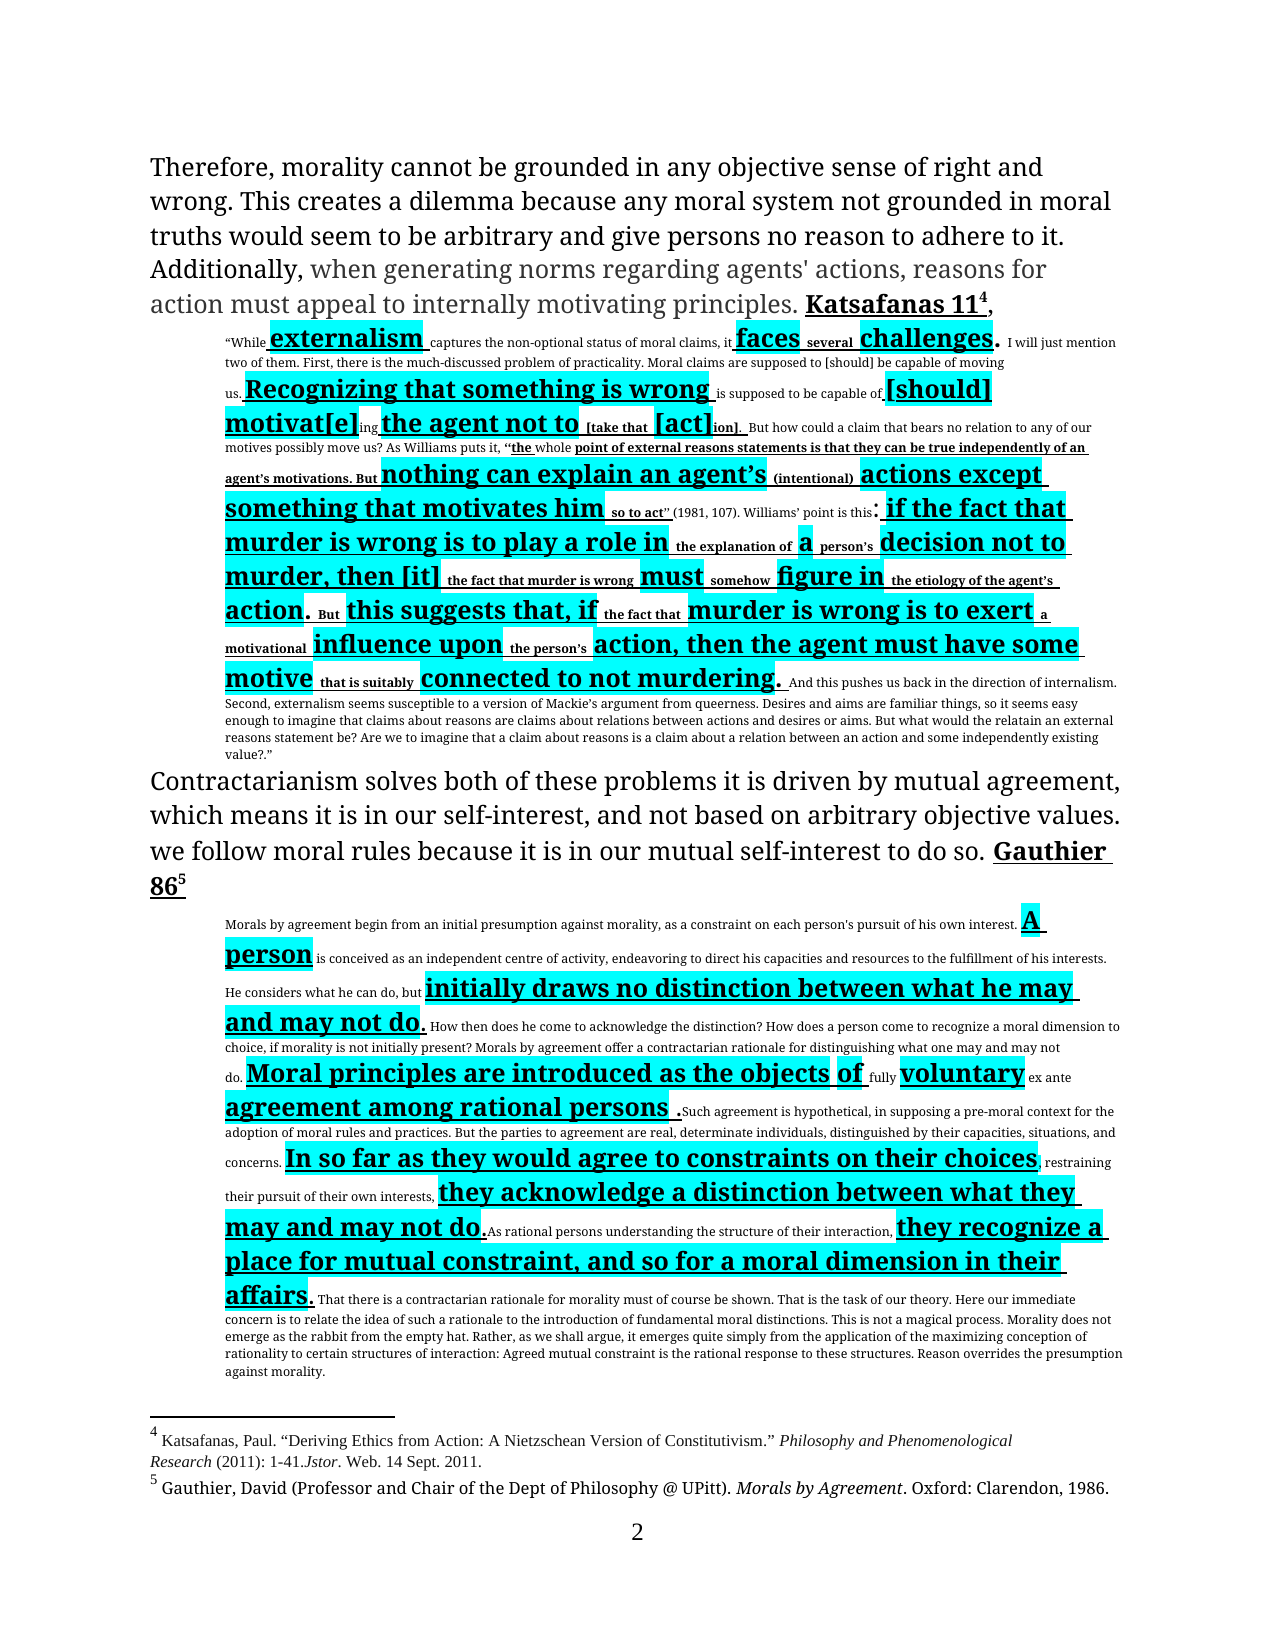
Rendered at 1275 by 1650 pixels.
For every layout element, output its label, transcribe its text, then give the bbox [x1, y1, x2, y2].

text Morals by agreement begin from an initial presumption against morality, as a constraint on each person's pursuit of his own interest. A person is conceived as an independent centre of activity, endeavoring to direct his capacities and resources to the fulfillment of his interests. He considers what he can do, but initially draws no distinction between what he may and may not do. How then does he come to acknowledge the distinction? How does a person come to recognize a moral dimension to choice, if morality is not initially present? Morals by agreement offer a contractarian rationale for distinguishing what one may and may not do. Moral principles are introduced as the objects of fully voluntary ex ante agreement among rational persons .Such agreement is hypothetical, in supposing a pre-moral context for the adoption of moral rules and practices. But the parties to agreement are real, determinate individuals, distinguished by their capacities, situations, and concerns. In so far as they would agree to constraints on their choices, restraining their pursuit of their own interests, they acknowledge a distinction between what they may and may not do.As rational persons understanding the structure of their interaction, they recognize a place for mutual constraint, and so for a moral dimension in their affairs. That there is a contractarian rationale for morality must of course be shown. That is the task of our theory. Here our immediate concern is to relate the idea of such a rationale to the introduction of fundamental moral distinctions. This is not a magical process. Morality does not emerge as the rabbit from the empty hat. Rather, as we shall argue, it emerges quite simply from the application of the maximizing conception of rationality to certain structures of interaction: Agreed mutual constraint is the rational response to these structures. Reason overrides the presumption against morality. [225, 902, 1125, 1380]
text “While externalism captures the non-optional status of moral claims, it faces several challenges. I will just mention two of them. First, there is the much-discussed problem of practicality. Moral claims are supposed to [should] be capable of moving us. Recognizing that something is wrong is supposed to be capable of [should] motivat[e]ing the agent not to [take that [act]ion]. But how could a claim that bears no relation to any of our motives possibly move us? As Williams puts it, ‘‘the whole point of external reasons statements is that they can be true independently of an agent’s motivations. But nothing can explain an agent’s (intentional) actions except something that motivates him so to act’’ (1981, 107). Williams’ point is this: if the fact that murder is wrong is to play a role in the explanation of a person’s decision not to murder, then [it] the fact that murder is wrong must somehow ﬁgure in the etiology of the agent’s action. But this suggests that, if the fact that murder is wrong is to exert a motivational inﬂuence upon the person’s action, then the agent must have some motive that is suitably connected to not murdering. And this pushes us back in the direction of internalism. Second, externalism seems susceptible to a version of Mackie’s argument from queerness. Desires and aims are familiar things, so it seems easy enough to imagine that claims about reasons are claims about relations between actions and desires or aims. But what would the relatain an external reasons statement be? Are we to imagine that a claim about reasons is a claim about a relation between an action and some independently existing value?.” [225, 320, 1125, 763]
text Contractarianism solves both of these problems it is driven by mutual agreement, which means it is in our self-interest, and not based on arbitrary objective values. we follow moral rules because it is in our mutual self-interest to do so. Gauthier 86 [150, 763, 1125, 902]
text Therefore, morality cannot be grounded in any objective sense of right and wrong. This creates a dilemma because any moral system not grounded in moral truths would seem to be arbitrary and give persons no reason to adhere to it. Additionally, when generating norms regarding agents' actions, reasons for action must appeal to internally motivating principles. Katsafanas 11, [799, 150, 1125, 320]
